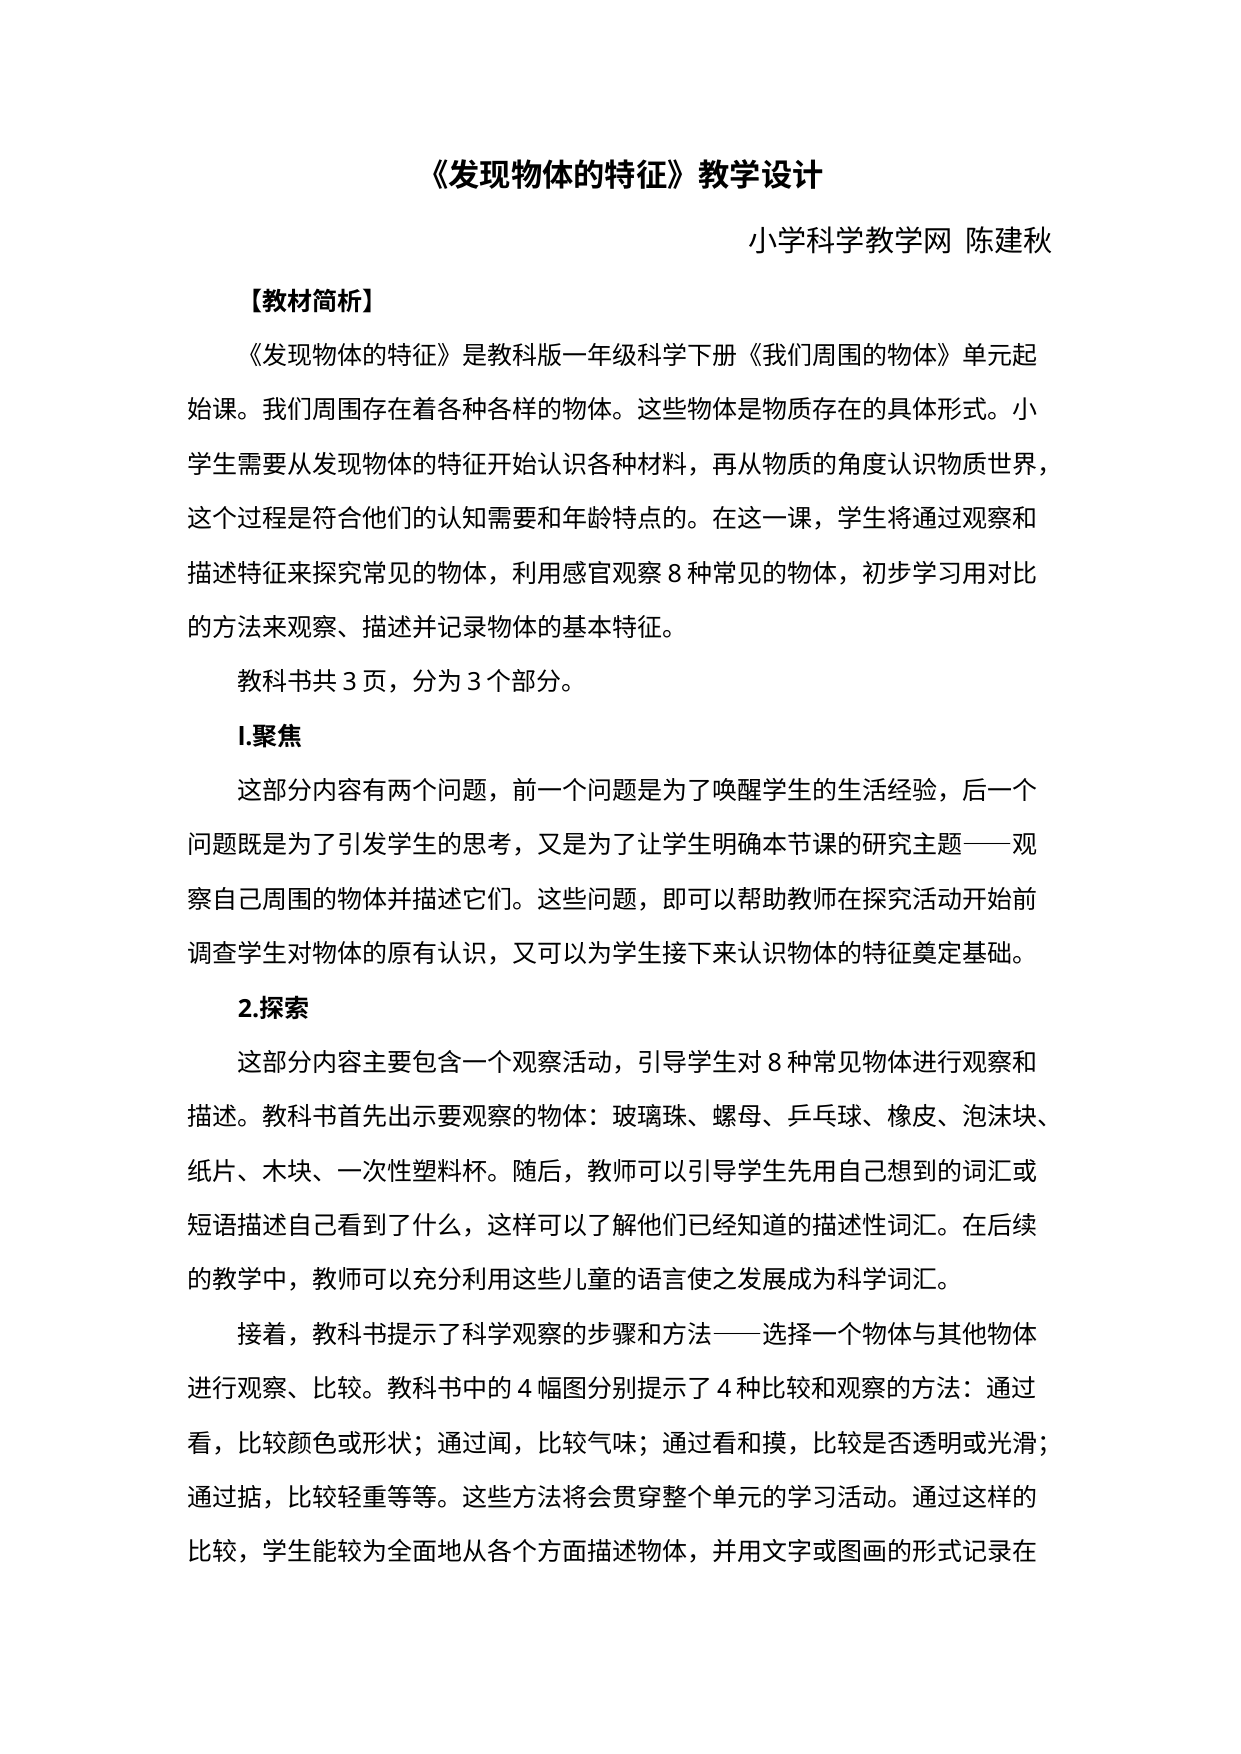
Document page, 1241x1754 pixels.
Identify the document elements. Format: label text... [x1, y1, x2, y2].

text 这部分内容有两个问题，前一个问题是为了唤醒学生的生活经验，后一个问题既是为了引发学生的思考，又是为了让学生明确本节课的研究主题——观察自己周围的物体并描述它们。这些问题，即可以帮助教师在探究活动开始前调查学生对物体的原有认识，又可以为学生接下来认识物体的特征奠定基础。 [187, 771, 1053, 970]
text 小学科学教学网 陈建秋 [187, 218, 1053, 260]
text 【教材简析】 [187, 281, 1053, 317]
text 教科书共3页，分为3个部分。 [187, 662, 1053, 698]
text 《发现物体的特征》是教科版一年级科学下册《我们周围的物体》单元起始课。我们周围存在着各种各样的物体。这些物体是物质存在的具体形式。小学生需要从发现物体的特征开始认识各种材料，再从物质的角度认识物质世界，这个过程是符合他们的认知需要和年龄特点的。在这一课，学生将通过观察和描述特征来探究常见的物体，利用感官观察8种常见的物体，初步学习用对比的方法来观察、描述并记录物体的基本特征。 [187, 336, 1053, 644]
text l.聚焦 [187, 716, 1053, 752]
text 《发现物体的特征》教学设计 [187, 150, 1053, 195]
text 2.探索 [187, 988, 1053, 1024]
text 这部分内容主要包含一个观察活动，引导学生对8种常见物体进行观察和描述。教科书首先出示要观察的物体：玻璃珠、螺母、乒乓球、橡皮、泡沫块、纸片、木块、一次性塑料杯。随后，教师可以引导学生先用自己想到的词汇或短语描述自己看到了什么，这样可以了解他们已经知道的描述性词汇。在后续的教学中，教师可以充分利用这些儿童的语言使之发展成为科学词汇。 [187, 1042, 1053, 1296]
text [187, 1314, 1053, 1568]
